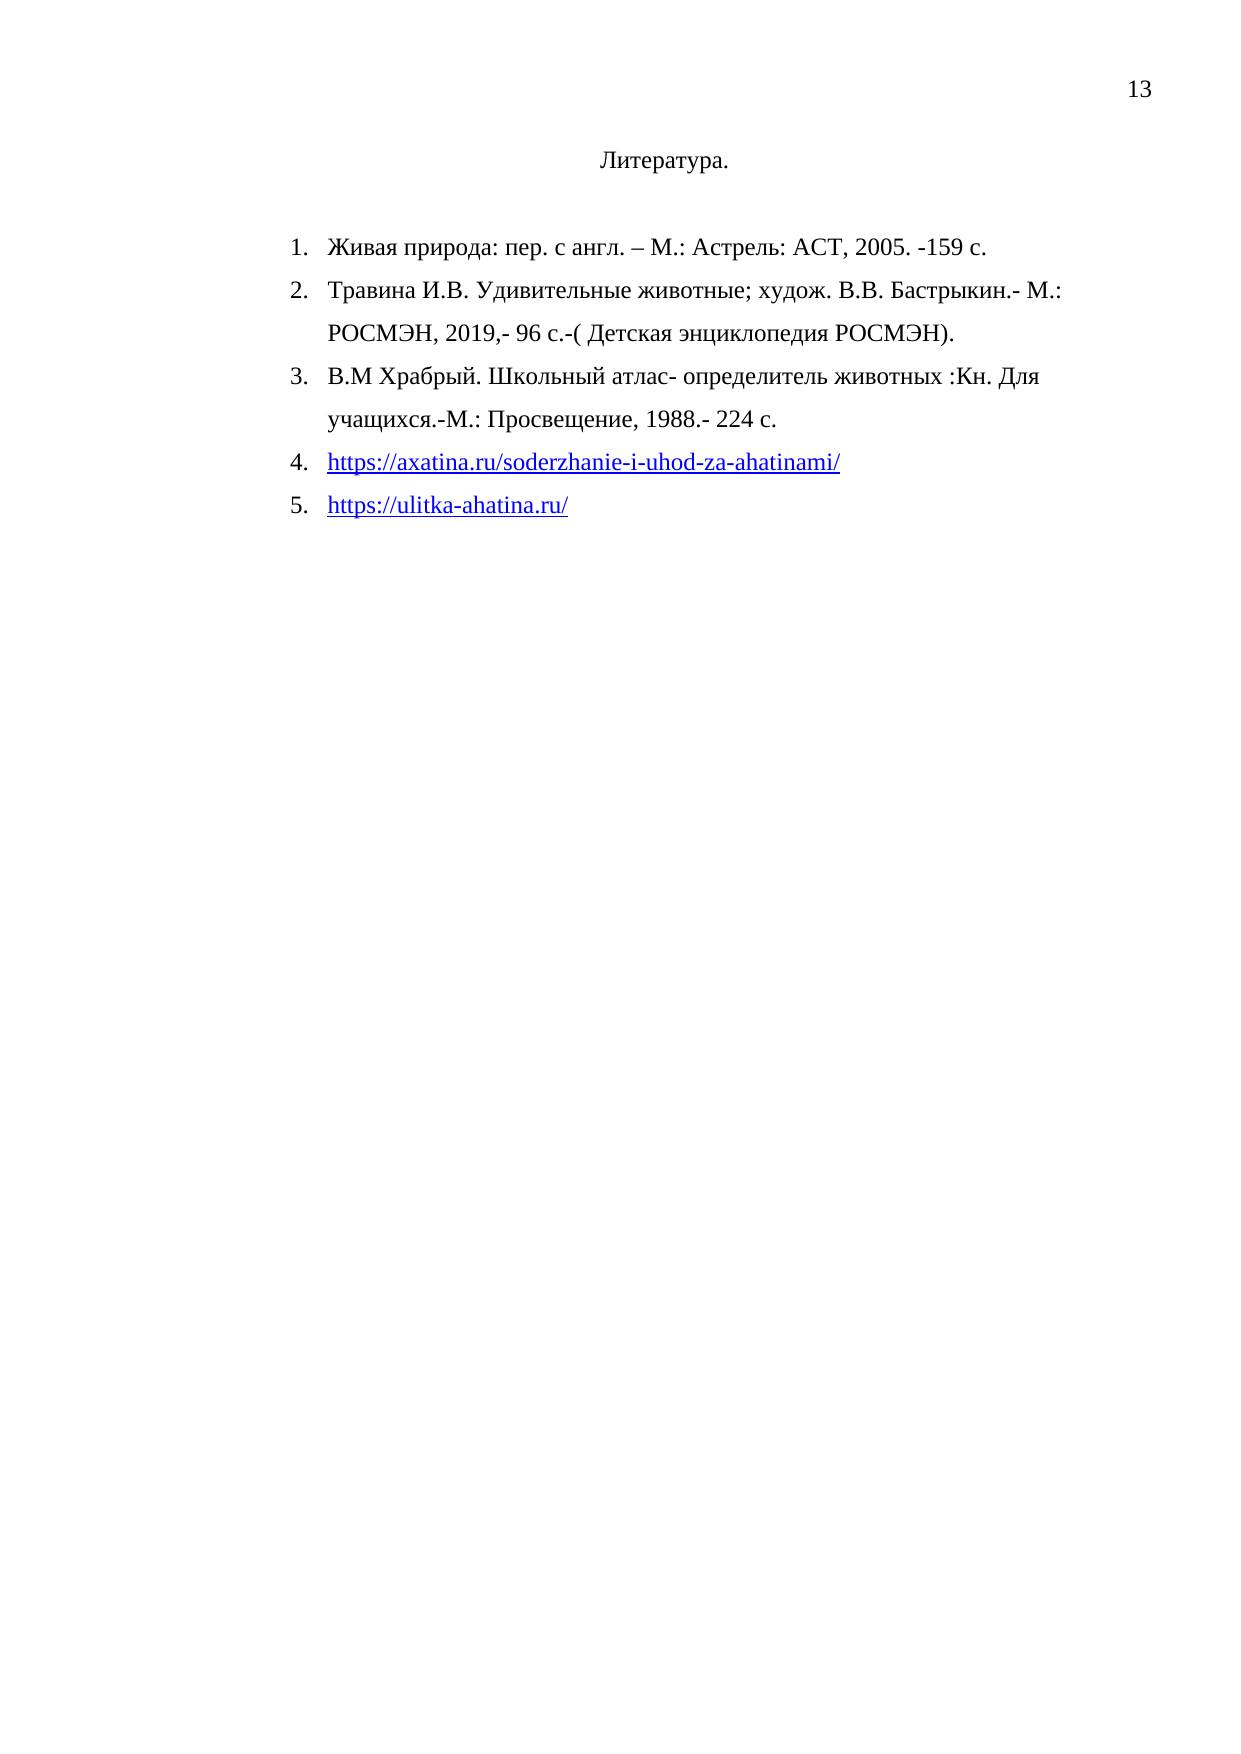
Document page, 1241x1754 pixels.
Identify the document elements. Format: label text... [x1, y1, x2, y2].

list В.М Храбрый. Школьный атлас- определитель животных :Кн. Для учащихся.-М.: Просвещение, 1988.- 224 с. [290, 361, 1152, 433]
list Живая природа: пер. с англ. – М.: Астрель: АСТ, 2005. -159 с. [290, 232, 1152, 261]
list Травина И.В. Удивительные животные; худож. В.В. Бастрыкин.- М.: РОСМЭН, 2019,- 96 с.-( Детская энциклопедия РОСМЭН). [290, 275, 1152, 347]
list https://axatina.ru/soderzhanie-i-uhod-za-ahatinami/ [290, 447, 1152, 476]
list https://ulitka-ahatina.ru/ [290, 491, 1152, 519]
text Литература. [177, 146, 1152, 174]
